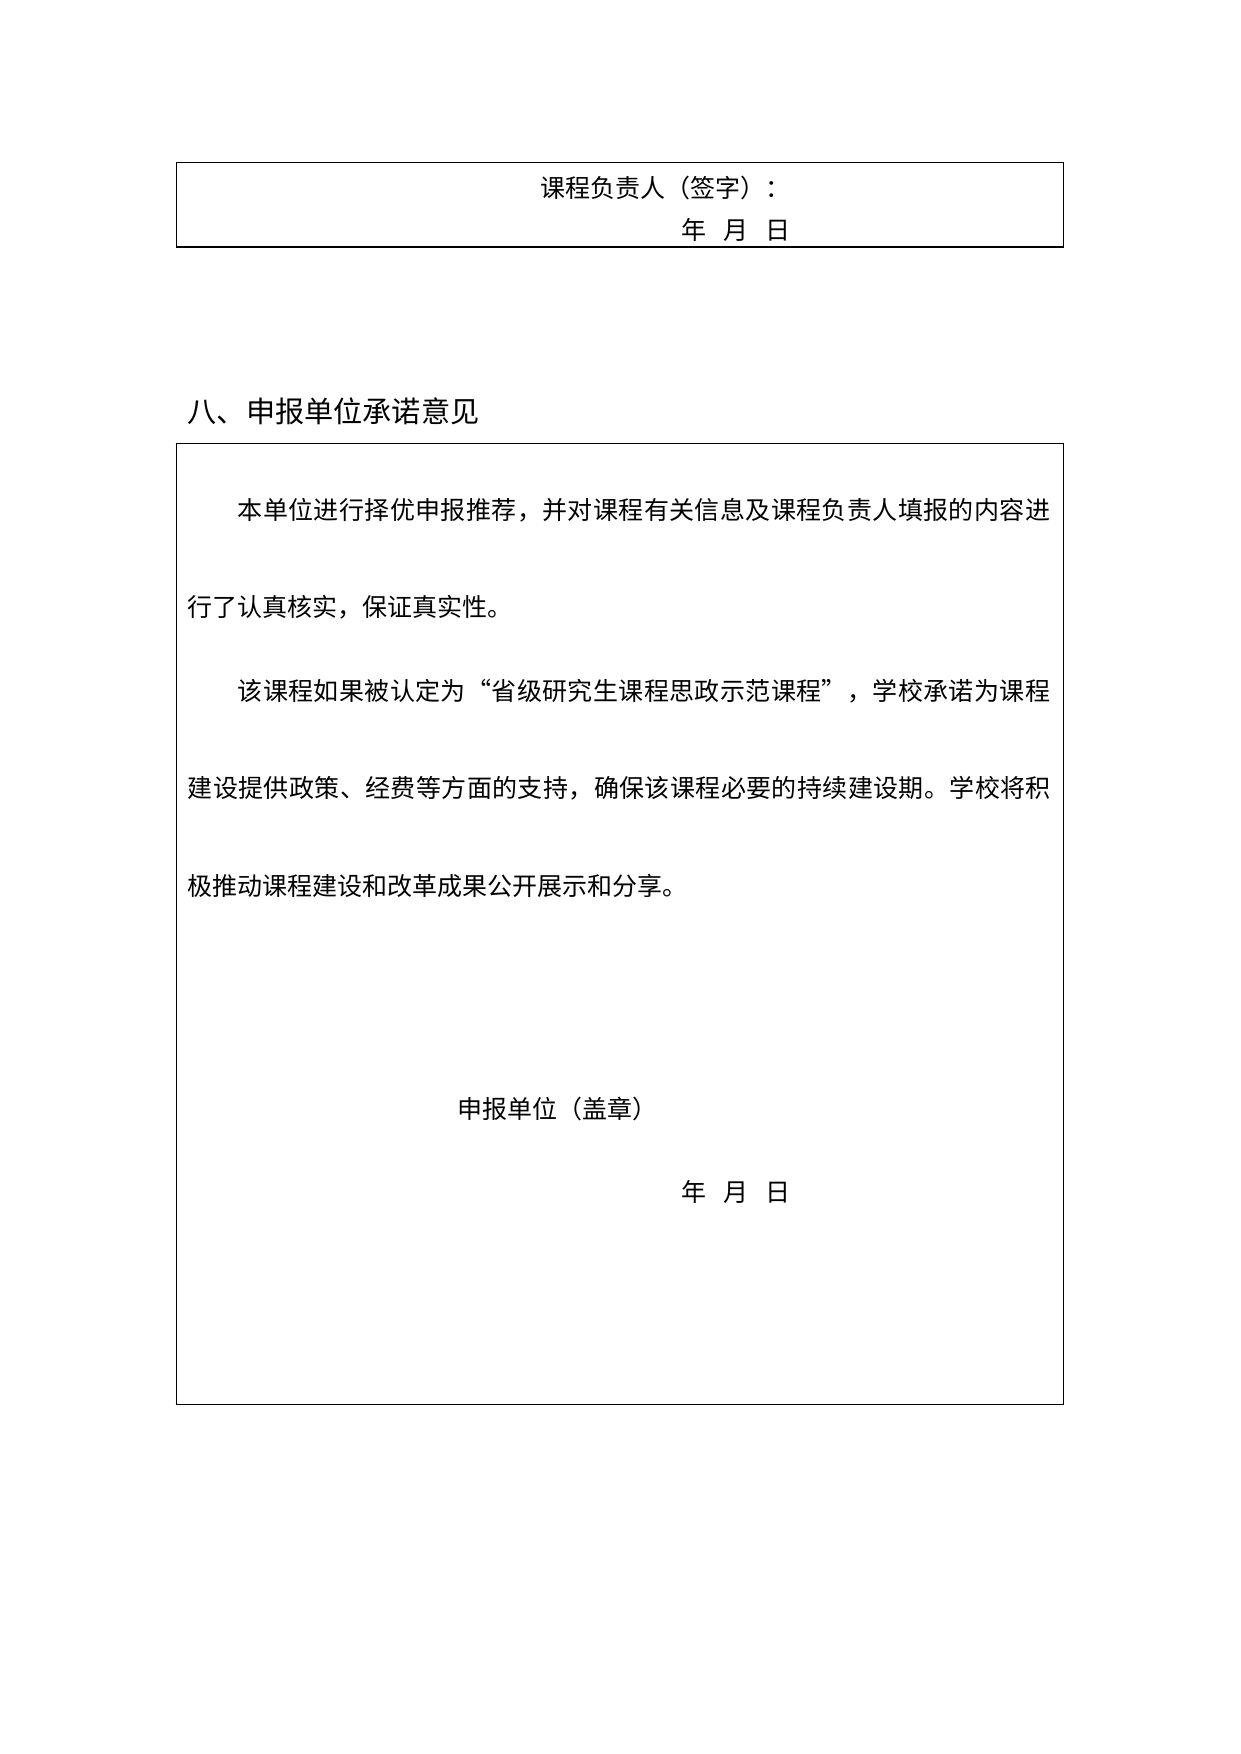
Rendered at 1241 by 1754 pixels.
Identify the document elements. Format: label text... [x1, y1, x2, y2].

table_header 本单位进行择优申报推荐，并对课程有关信息及课程负责人填报的内容进行了认真核实，保证真实性。 该课程如果被认定为“省级研究生课程思政示范课程”，学校承诺为课程建设提供政策、经费等方面的支持，确保该课程必要的持续建设期。学校将积极推动课程建设和改革成果公开展示和分享。 申报单位（盖章） 年 月 日 [177, 444, 1063, 1404]
list 申报单位承诺意见 [187, 377, 1053, 442]
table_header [177, 163, 1063, 246]
